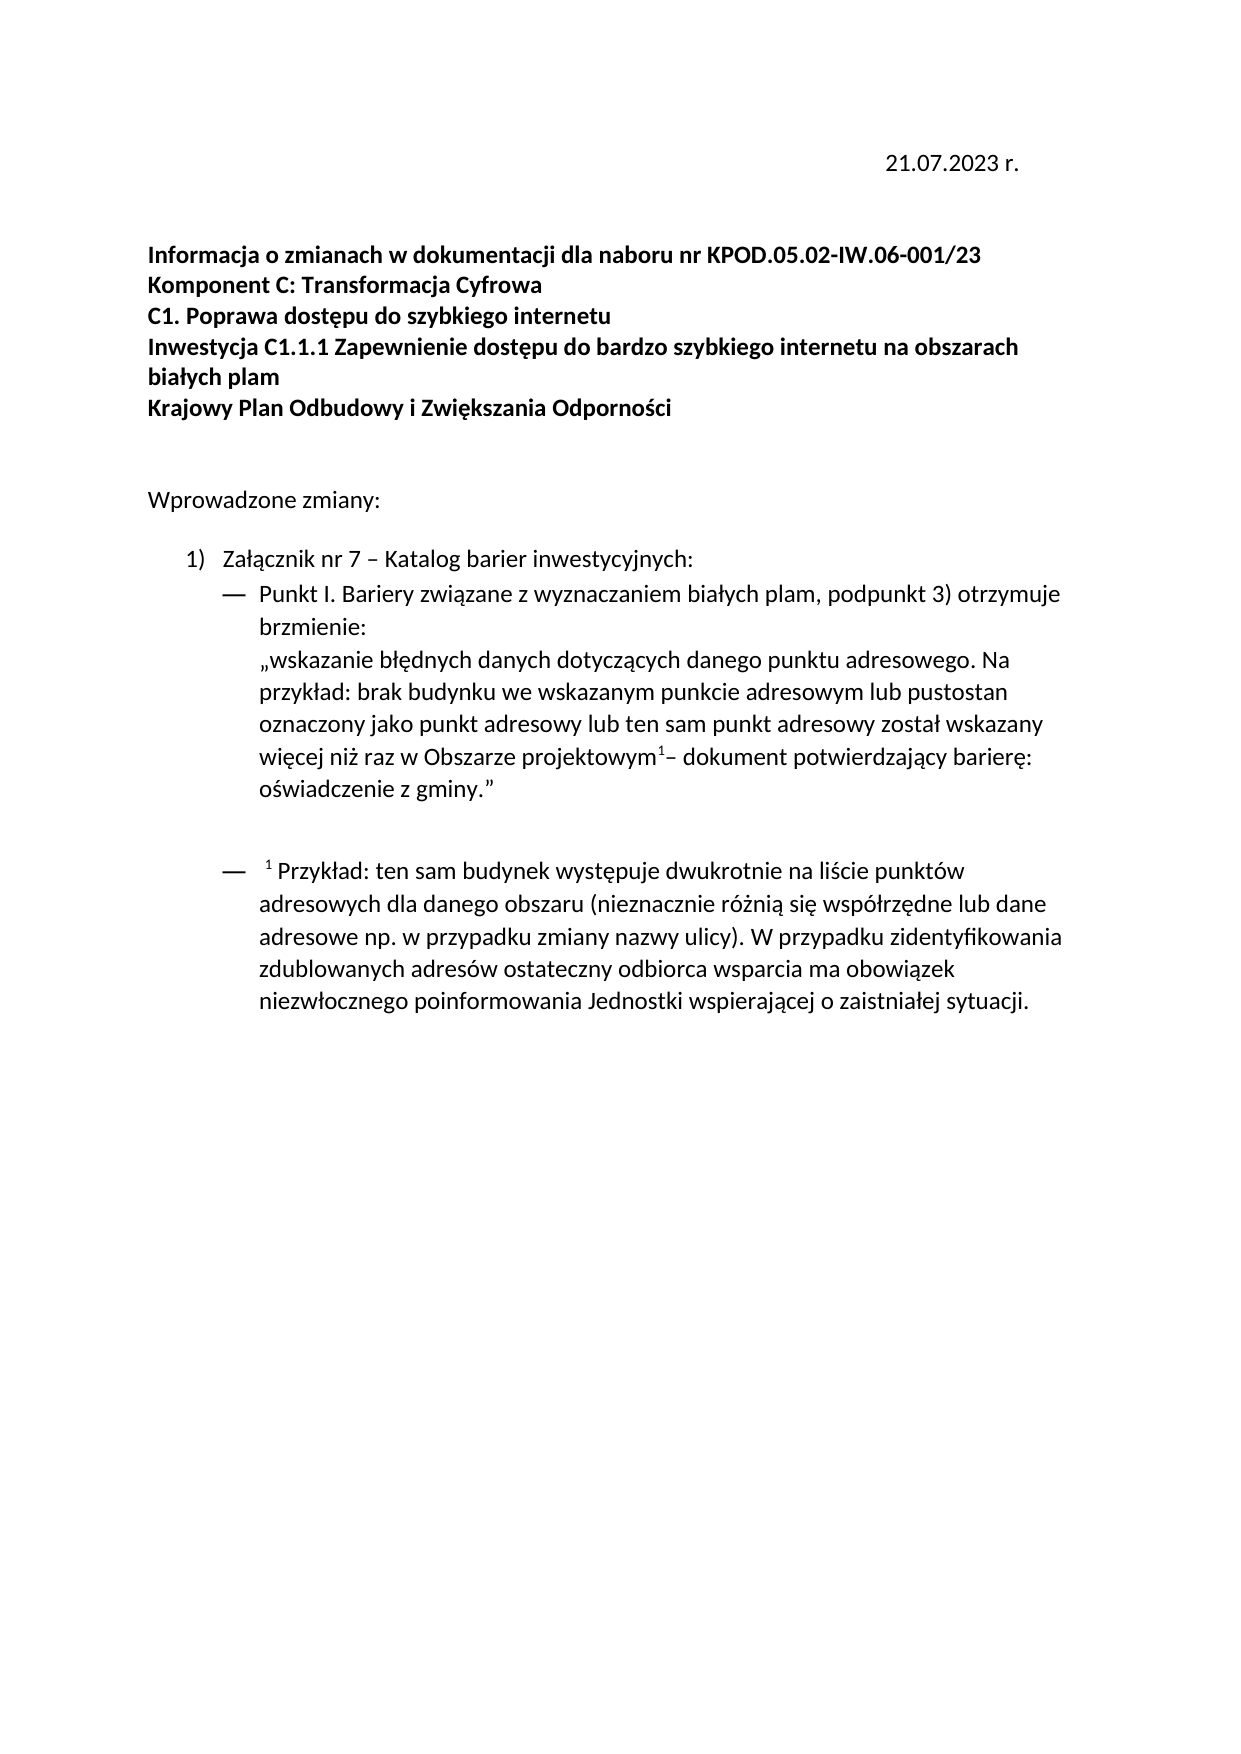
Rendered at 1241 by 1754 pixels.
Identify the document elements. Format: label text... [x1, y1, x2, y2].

text Krajowy Plan Odbudowy i Zwiększania Odporności [148, 392, 1093, 422]
list 1 Przykład: ten sam budynek występuje dwukrotnie na liście punktów adresowych dla danego obszaru (nieznacznie różnią się współrzędne lub dane adresowe np. w przypadku zmiany nazwy ulicy). W przypadku zidentyfikowania zdublowanych adresów ostateczny odbiorca wsparcia ma obowiązek niezwłocznego poinformowania Jednostki wspierającej o zaistniałej sytuacji. [221, 852, 1093, 1016]
list Punkt I. Bariery związane z wyznaczaniem białych plam, podpunkt 3) otrzymuje brzmienie: „wskazanie błędnych danych dotyczących danego punktu adresowego. Na przykład: brak budynku we wskazanym punkcie adresowym lub pustostan oznaczony jako punkt adresowy lub ten sam punkt adresowy został wskazany więcej niż raz w Obszarze projektowym1– dokument potwierdzający barierę: oświadczenie z gminy.” [221, 576, 1093, 803]
list Załącznik nr 7 – Katalog barier inwestycyjnych: [185, 543, 1093, 574]
text Informacja o zmianach w dokumentacji dla naboru nr KPOD.05.02-IW.06-001/23 [148, 239, 1093, 270]
text Komponent C: Transformacja Cyfrowa [148, 270, 1093, 300]
text C1. Poprawa dostępu do szybkiego internetu [148, 300, 1093, 331]
text Wprowadzone zmiany: [148, 484, 1093, 514]
text Inwestycja C1.1.1 Zapewnienie dostępu do bardzo szybkiego internetu na obszarach białych plam [148, 331, 1093, 392]
text 21.07.2023 r. [148, 148, 1093, 178]
